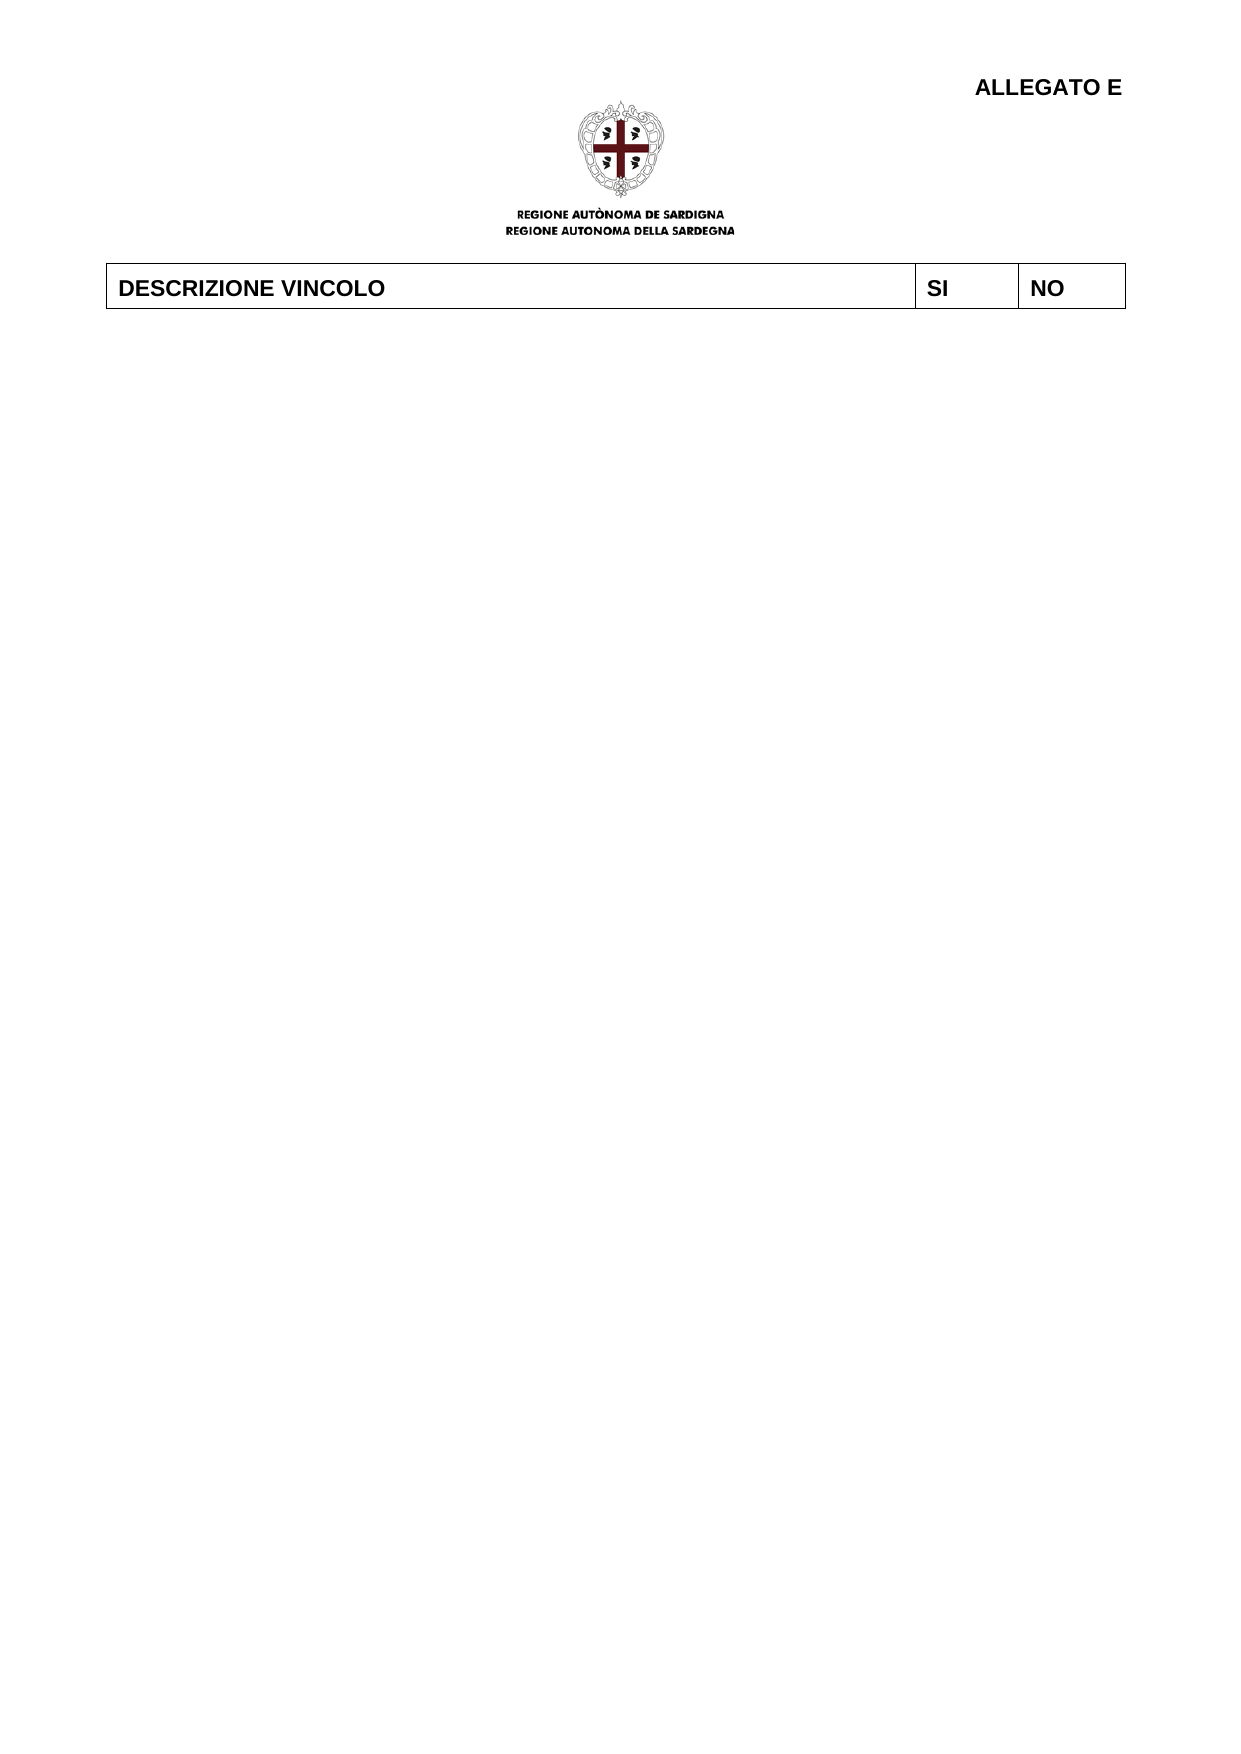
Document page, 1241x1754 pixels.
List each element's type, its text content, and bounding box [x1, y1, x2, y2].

table_header SI [916, 264, 1018, 307]
table_header NO [1019, 264, 1125, 307]
table_header DESCRIZIONE VINCOLO [107, 264, 915, 307]
picture [506, 100, 735, 235]
